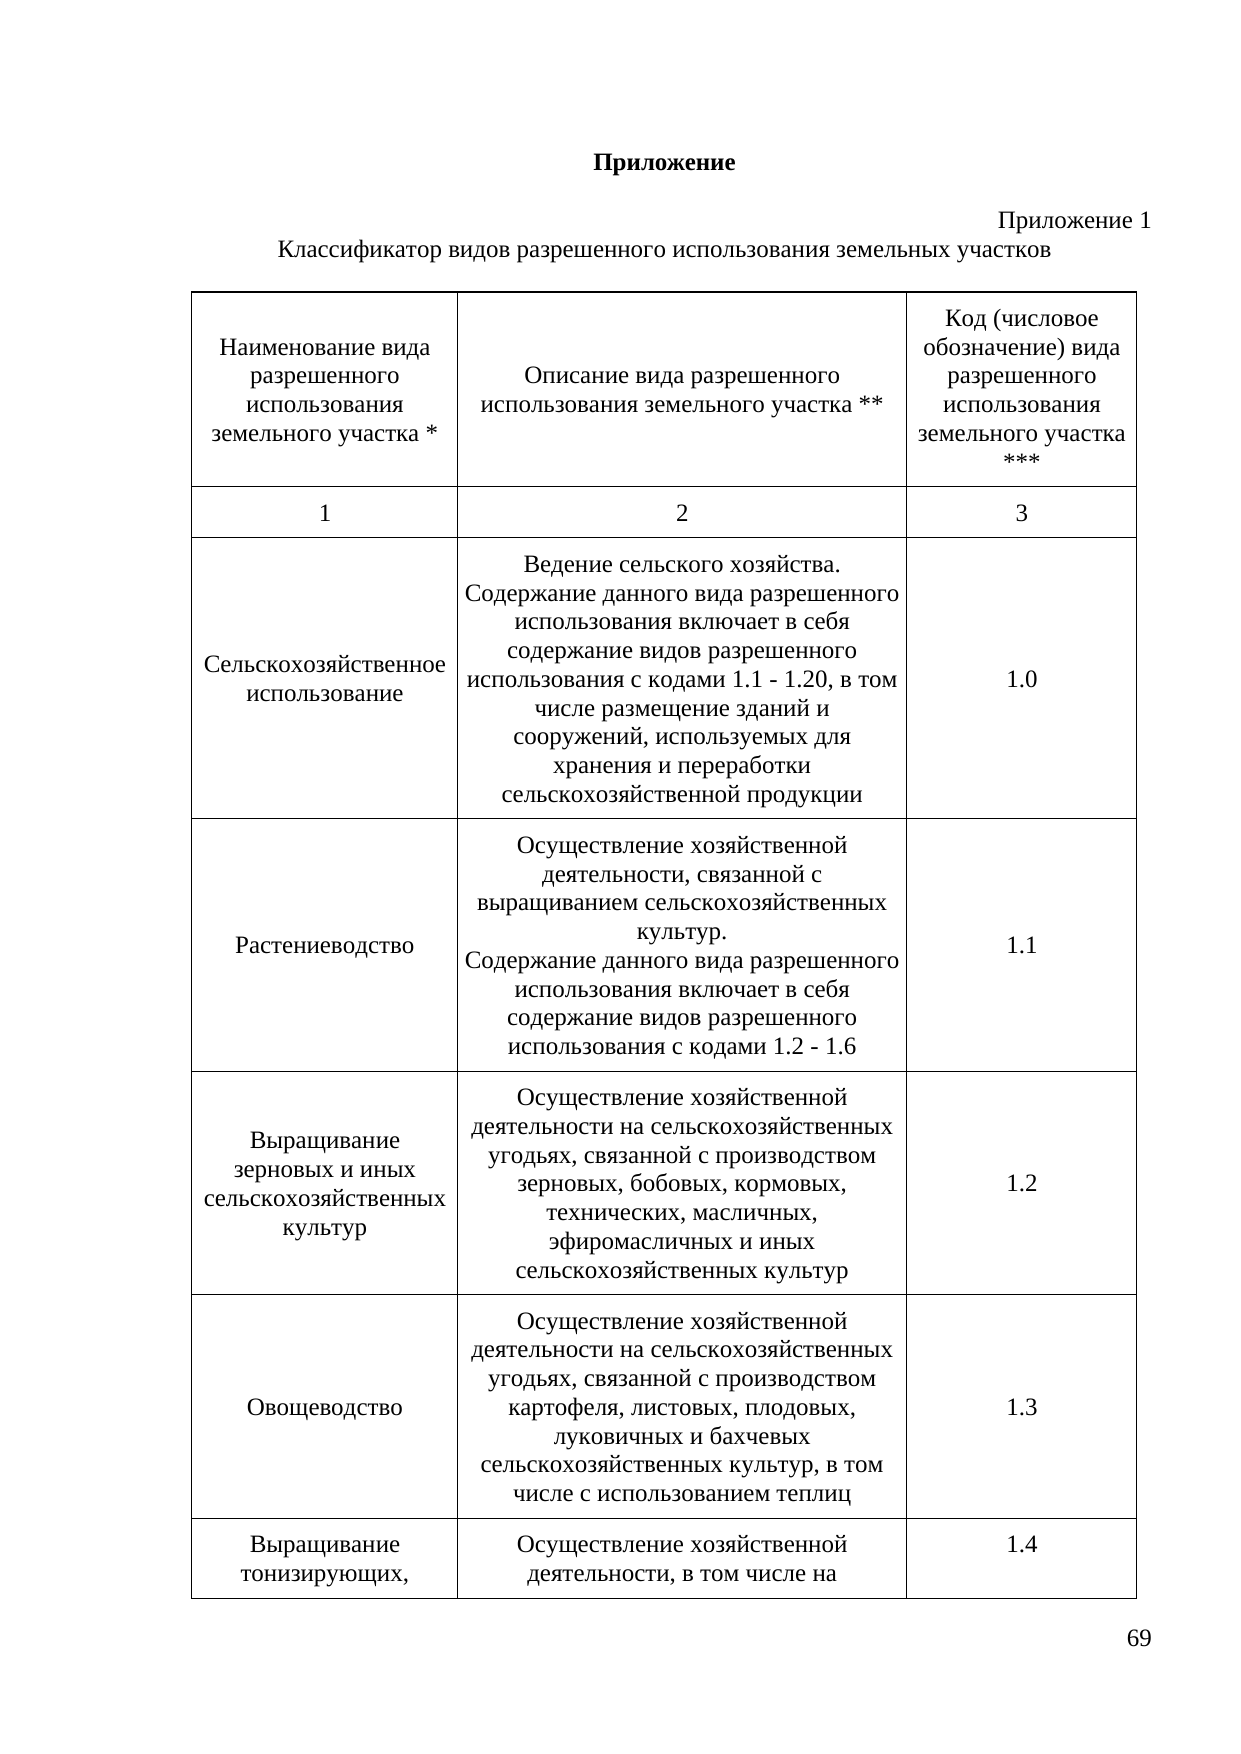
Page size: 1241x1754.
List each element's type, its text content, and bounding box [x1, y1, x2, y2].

table_cell Осуществление хозяйственной деятельности на сельскохозяйственных угодьях, связанной с производством зерновых, бобовых, кормовых, технических, масличных, эфиромасличных и иных сельскохозяйственных культур [458, 1072, 906, 1294]
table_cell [458, 1519, 906, 1597]
table_cell 1.1 [907, 819, 1136, 1071]
table_header Код (числовое обозначение) вида разрешенного использования земельного участка *** [907, 293, 1136, 486]
table_cell Растениеводство [192, 819, 457, 1071]
table_cell Осуществление хозяйственной деятельности, связанной с выращиванием сельскохозяйственных культур. Содержание данного вида разрешенного использования включает в себя содержание видов разрешенного использования с кодами 1.2 - 1.6 [458, 819, 906, 1071]
table_cell 1.0 [907, 538, 1136, 818]
table_header Наименование вида разрешенного использования земельного участка * [192, 293, 457, 486]
table_cell Сельскохозяйственное использование [192, 538, 457, 818]
text Классификатор видов разрешенного использования земельных участков [177, 234, 1152, 263]
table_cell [192, 1519, 457, 1597]
table_cell 2 [458, 487, 906, 537]
table_cell Овощеводство [192, 1295, 457, 1518]
table_cell Осуществление хозяйственной деятельности на сельскохозяйственных угодьях, связанной с производством картофеля, листовых, плодовых, луковичных и бахчевых сельскохозяйственных культур, в том числе с использованием теплиц [458, 1295, 906, 1518]
table_cell 1.4 [907, 1519, 1136, 1597]
table_header Описание вида разрешенного использования земельного участка ** [458, 293, 906, 486]
table_cell Ведение сельского хозяйства. Содержание данного вида разрешенного использования включает в себя содержание видов разрешенного использования с кодами 1.1 - 1.20, в том числе размещение зданий и сооружений, используемых для хранения и переработки сельскохозяйственной продукции [458, 538, 906, 818]
table_cell 3 [907, 487, 1136, 537]
table_cell Выращивание зерновых и иных сельскохозяйственных культур [192, 1072, 457, 1294]
table_cell 1.2 [907, 1072, 1136, 1294]
subtitle Приложение [177, 147, 1152, 176]
table_cell 1.3 [907, 1295, 1136, 1518]
text Приложение 1 [177, 205, 1152, 234]
table_cell 1 [192, 487, 457, 537]
